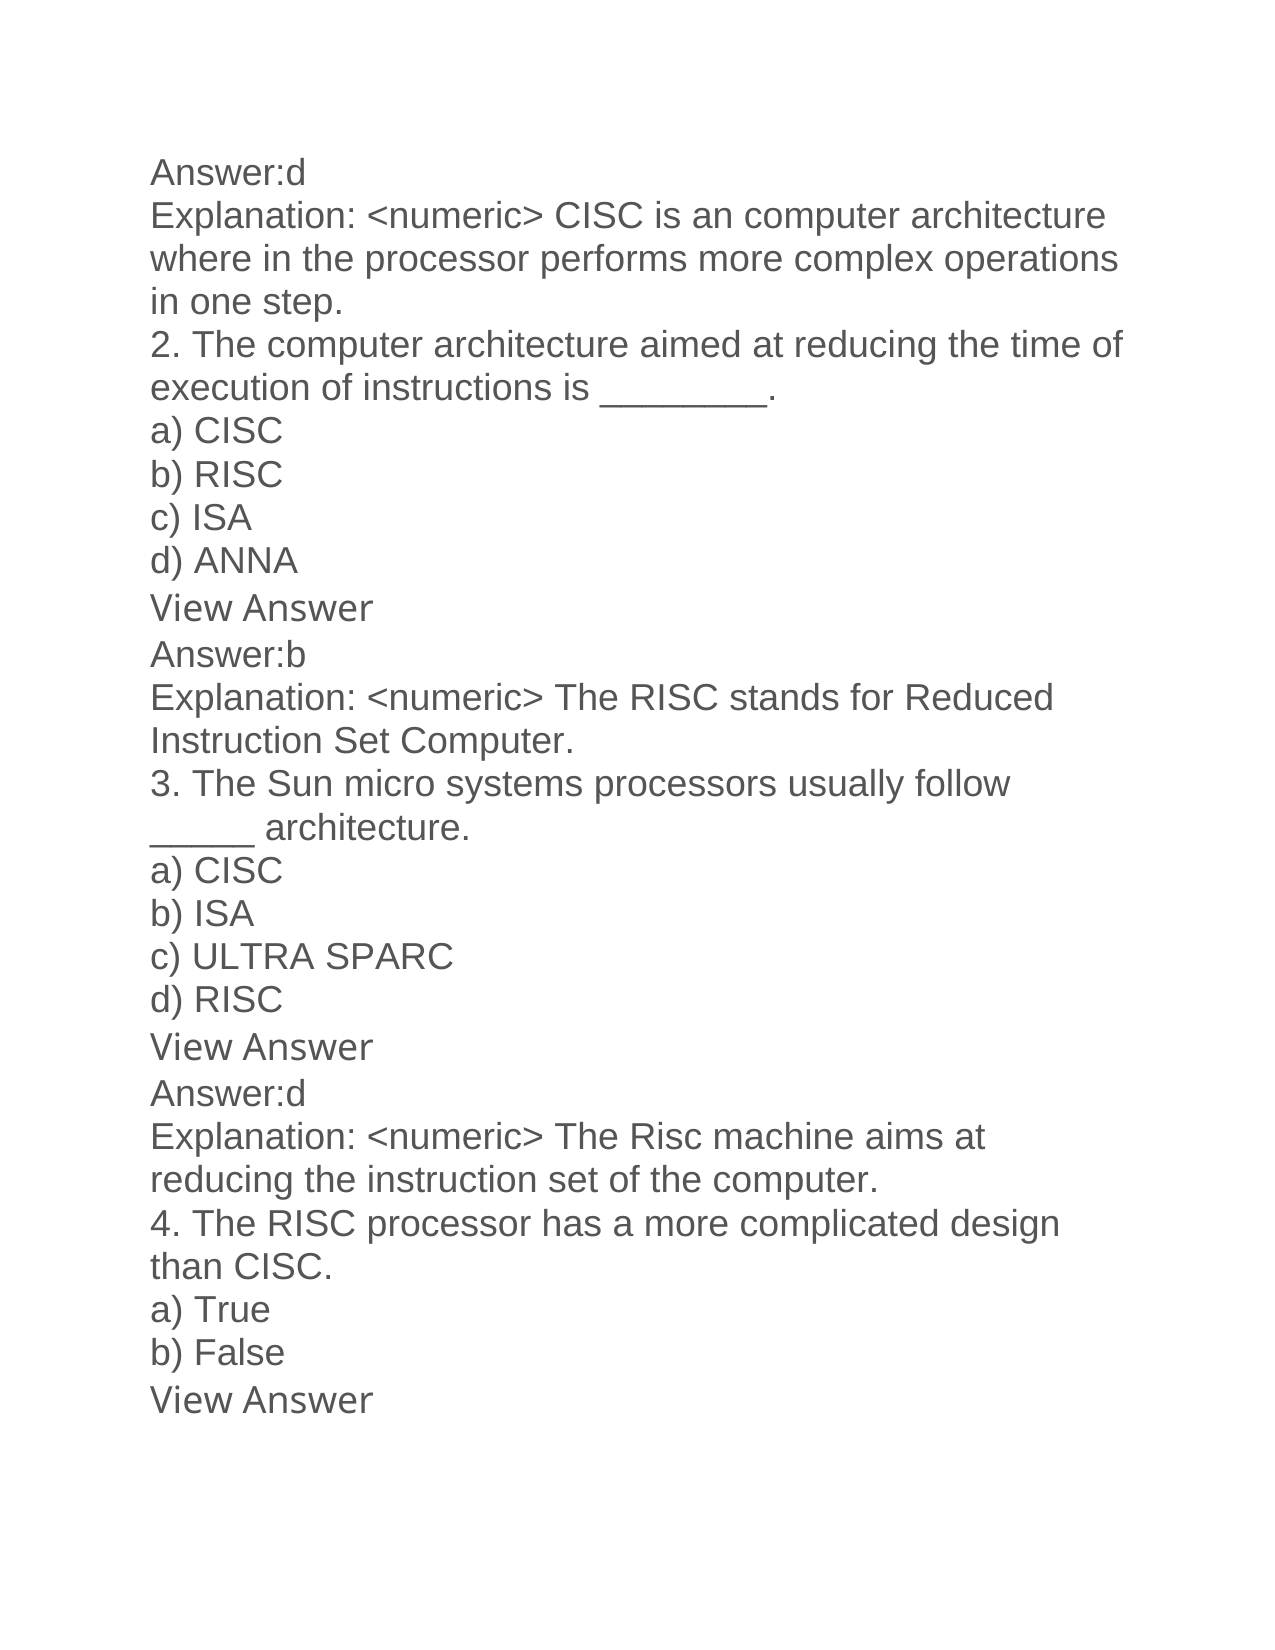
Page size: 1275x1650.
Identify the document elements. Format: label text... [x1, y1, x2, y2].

text 2. The computer architecture aimed at reducing the time of execution of instructions is ________. a) CISC b) RISC c) ISA d) ANNA View Answer [150, 322, 1125, 632]
text 4. The RISC processor has a more complicated design than CISC. a) True b) False View Answer [150, 1201, 1125, 1424]
text Answer:d Explanation: <numeric> CISC is an computer architecture where in the processor performs more complex operations in one step. [150, 150, 1125, 322]
text Answer:b Explanation: <numeric> The RISC stands for Reduced Instruction Set Computer. [150, 632, 1125, 762]
text 3. The Sun micro systems processors usually follow _____ architecture. a) CISC b) ISA c) ULTRA SPARC d) RISC View Answer [150, 762, 1125, 1071]
text Answer:d Explanation: <numeric> The Risc machine aims at reducing the instruction set of the computer. [150, 1071, 1125, 1201]
